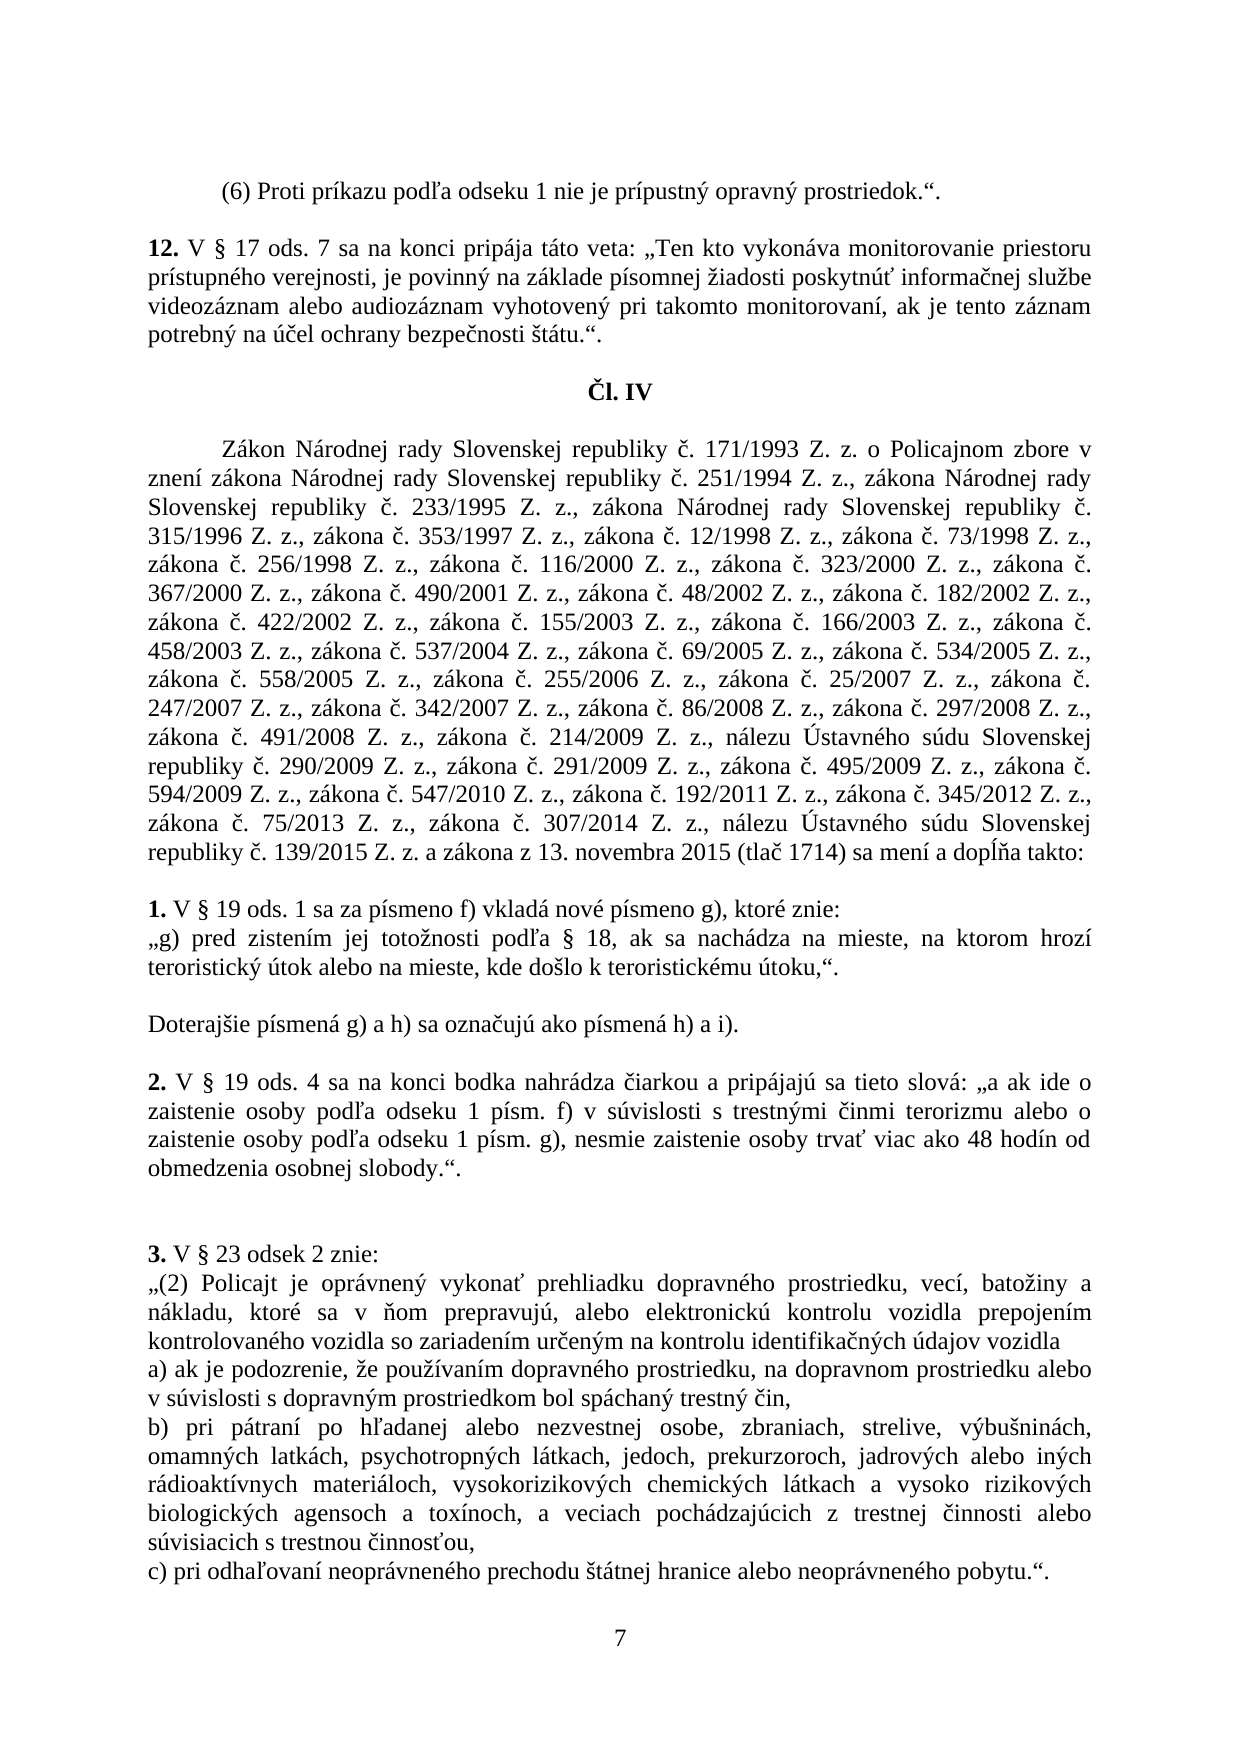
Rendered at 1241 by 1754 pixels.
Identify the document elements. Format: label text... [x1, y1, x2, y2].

text „g) pred zistením jej totožnosti podľa § 18, ak sa nachádza na mieste, na ktorom hrozí teroristický útok alebo na mieste, kde došlo k teroristickému útoku,“. [148, 923, 1092, 981]
text 1. V § 19 ods. 1 sa za písmeno f) vkladá nové písmeno g), ktoré znie: [148, 894, 1092, 923]
text Doterajšie písmená g) a h) sa označujú ako písmená h) a i). [148, 1009, 1092, 1038]
text a) ak je podozrenie, že používaním dopravného prostriedku, na dopravnom prostriedku alebo v súvislosti s dopravným prostriedkom bol spáchaný trestný čin, [148, 1354, 1092, 1412]
text „(2) Policajt je oprávnený vykonať prehliadku dopravného prostriedku, vecí, batožiny a nákladu, ktoré sa v ňom prepravujú, alebo elektronickú kontrolu vozidla prepojením kontrolovaného vozidla so zariadením určeným na kontrolu identifikačných údajov vozidla [148, 1268, 1092, 1354]
text c) pri odhaľovaní neoprávneného prechodu štátnej hranice alebo neoprávneného pobytu.“. [148, 1556, 1092, 1584]
text Čl. IV [148, 377, 1092, 406]
text 12. V § 17 ods. 7 sa na konci pripája táto veta: „Ten kto vykonáva monitorovanie priestoru prístupného verejnosti, je povinný na základe písomnej žiadosti poskytnúť informačnej službe videozáznam alebo audiozáznam vyhotovený pri takomto monitorovaní, ak je tento záznam potrebný na účel ochrany bezpečnosti štátu.“. [148, 233, 1092, 348]
text 2. V § 19 ods. 4 sa na konci bodka nahrádza čiarkou a pripájajú sa tieto slová: „a ak ide o zaistenie osoby podľa odseku 1 písm. f) v súvislosti s trestnými činmi terorizmu alebo o zaistenie osoby podľa odseku 1 písm. g), nesmie zaistenie osoby trvať viac ako 48 hodín od obmedzenia osobnej slobody.“. [148, 1067, 1092, 1182]
text 3. V § 23 odsek 2 znie: [148, 1239, 1092, 1268]
text b) pri pátraní po hľadanej alebo nezvestnej osobe, zbraniach, strelive, výbušninách, omamných latkách, psychotropných látkach, jedoch, prekurzoroch, jadrových alebo iných rádioaktívnych materiáloch, vysokorizikových chemických látkach a vysoko rizikových biologických agensoch a toxínoch, a veciach pochádzajúcich z trestnej činnosti alebo súvisiacich s trestnou činnosťou, [148, 1412, 1092, 1556]
text Zákon Národnej rady Slovenskej republiky č. 171/1993 Z. z. o Policajnom zbore v znení zákona Národnej rady Slovenskej republiky č. 251/1994 Z. z., zákona Národnej rady Slovenskej republiky č. 233/1995 Z. z., zákona Národnej rady Slovenskej republiky č. 315/1996 Z. z., zákona č. 353/1997 Z. z., zákona č. 12/1998 Z. z., zákona č. 73/1998 Z. z., zákona č. 256/1998 Z. z., zákona č. 116/2000 Z. z., zákona č. 323/2000 Z. z., zákona č. 367/2000 Z. z., zákona č. 490/2001 Z. z., zákona č. 48/2002 Z. z., zákona č. 182/2002 Z. z., zákona č. 422/2002 Z. z., zákona č. 155/2003 Z. z., zákona č. 166/2003 Z. z., zákona č. 458/2003 Z. z., zákona č. 537/2004 Z. z., zákona č. 69/2005 Z. z., zákona č. 534/2005 Z. z., zákona č. 558/2005 Z. z., zákona č. 255/2006 Z. z., zákona č. 25/2007 Z. z., zákona č. 247/2007 Z. z., zákona č. 342/2007 Z. z., zákona č. 86/2008 Z. z., zákona č. 297/2008 Z. z., zákona č. 491/2008 Z. z., zákona č. 214/2009 Z. z., nálezu Ústavného súdu Slovenskej republiky č. 290/2009 Z. z., zákona č. 291/2009 Z. z., zákona č. 495/2009 Z. z., zákona č. 594/2009 Z. z., zákona č. 547/2010 Z. z., zákona č. 192/2011 Z. z., zákona č. 345/2012 Z. z., zákona č. 75/2013 Z. z., zákona č. 307/2014 Z. z., nálezu Ústavného súdu Slovenskej republiky č. 139/2015 Z. z. a zákona z 13. novembra 2015 (tlač 1714) sa mení a dopĺňa takto: [148, 434, 1092, 866]
text (6) Proti príkazu podľa odseku 1 nie je prípustný opravný prostriedok.“. [148, 176, 1092, 204]
